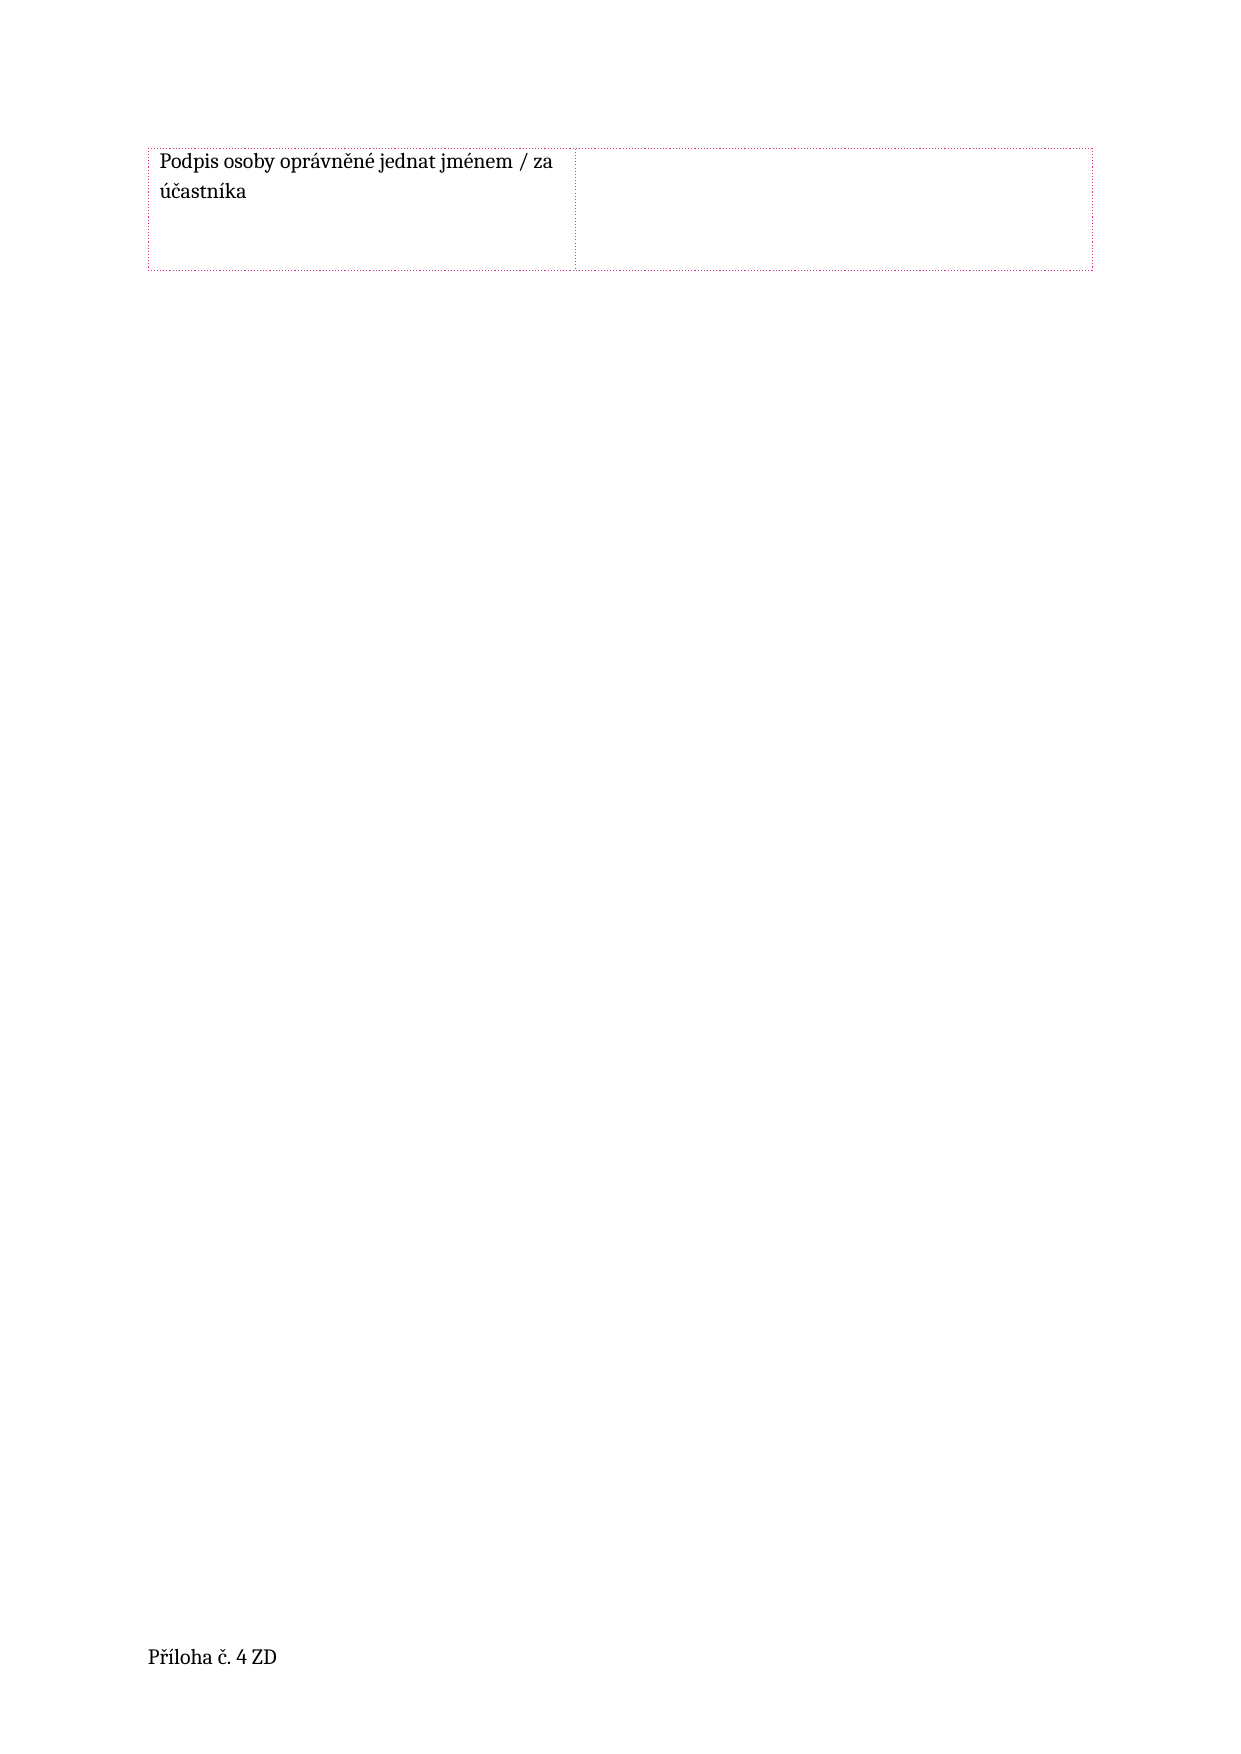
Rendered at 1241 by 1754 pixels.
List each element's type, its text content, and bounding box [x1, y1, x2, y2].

table_cell Podpis osoby oprávněné jednat jménem / za účastníka [148, 148, 576, 269]
table_cell [576, 148, 1092, 269]
